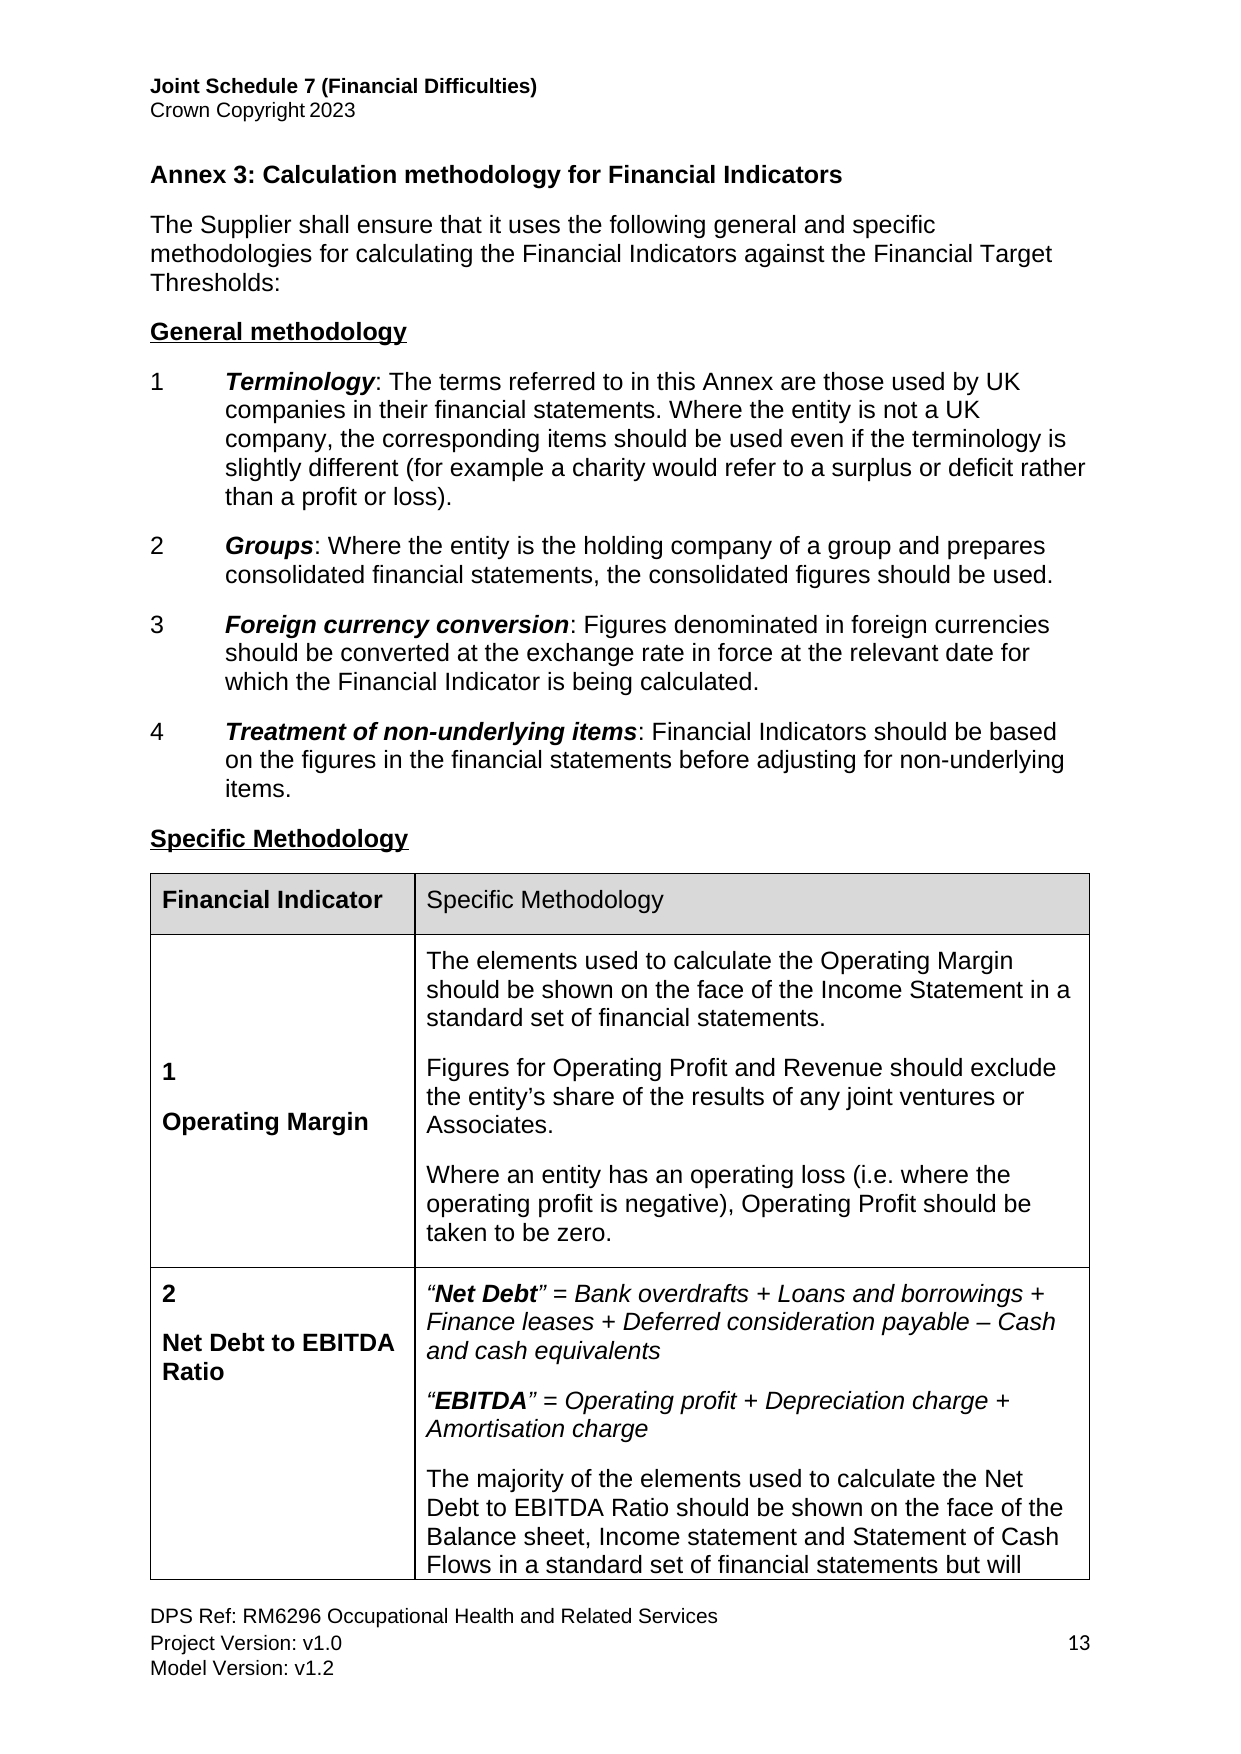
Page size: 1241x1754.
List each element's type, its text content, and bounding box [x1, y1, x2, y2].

text The Supplier shall ensure that it uses the following general and specific methodologies for calculating the Financial Indicators against the Financial Target Thresholds: [150, 210, 1090, 296]
text Annex 3: Calculation methodology for Financial Indicators [150, 160, 1090, 189]
text Specific Methodology [150, 824, 1090, 852]
table_cell The elements used to calculate the Operating Margin should be shown on the face of the Income Statement in a standard set of financial statements. Figures for Operating Profit and Revenue should exclude the entity’s share of the results of any joint ventures or Associates. Where an entity has an operating loss (i.e. where the operating profit is negative), Operating Profit should be taken to be zero. [416, 935, 1089, 1267]
table_cell 1 Operating Margin [151, 935, 414, 1267]
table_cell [151, 1268, 414, 1579]
list Treatment of non-underlying items: Financial Indicators should be based on the figures in the financial statements before adjusting for non-underlying items. [150, 717, 1090, 803]
table_header Financial Indicator [151, 874, 414, 934]
list Foreign currency conversion: Figures denominated in foreign currencies should be converted at the exchange rate in force at the relevant date for which the Financial Indicator is being calculated. [150, 609, 1090, 696]
text General methodology [150, 317, 1090, 346]
list Terminology: The terms referred to in this Annex are those used by UK companies in their financial statements. Where the entity is not a UK company, the corresponding items should be used even if the terminology is slightly different (for example a charity would refer to a surplus or deficit rather than a profit or loss). [150, 367, 1090, 510]
table_header Specific Methodology [416, 874, 1089, 934]
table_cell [416, 1268, 1089, 1579]
list Groups: Where the entity is the holding company of a group and prepares consolidated financial statements, the consolidated figures should be used. [150, 531, 1090, 589]
